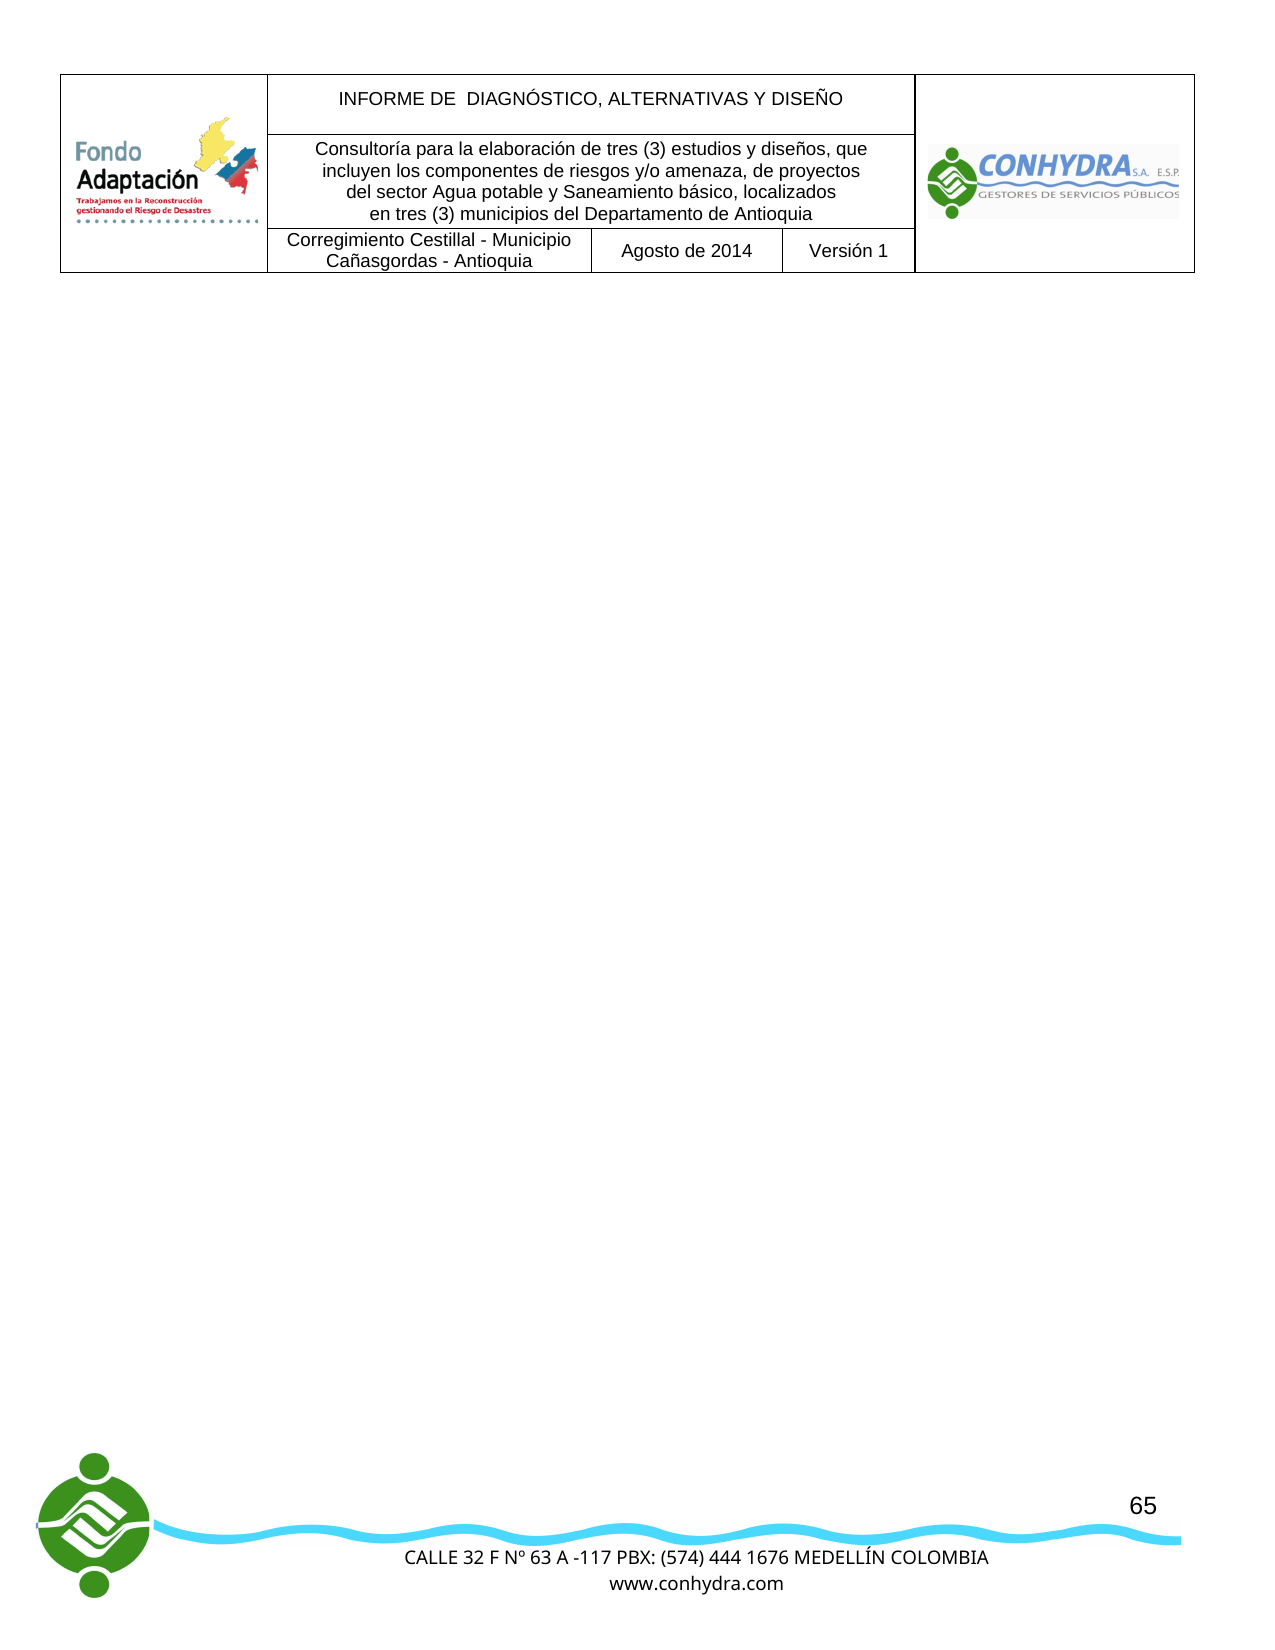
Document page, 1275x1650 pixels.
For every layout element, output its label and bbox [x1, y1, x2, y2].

picture [35, 1447, 150, 1598]
picture [927, 144, 1179, 219]
picture [76, 111, 259, 224]
picture [153, 1519, 1182, 1546]
